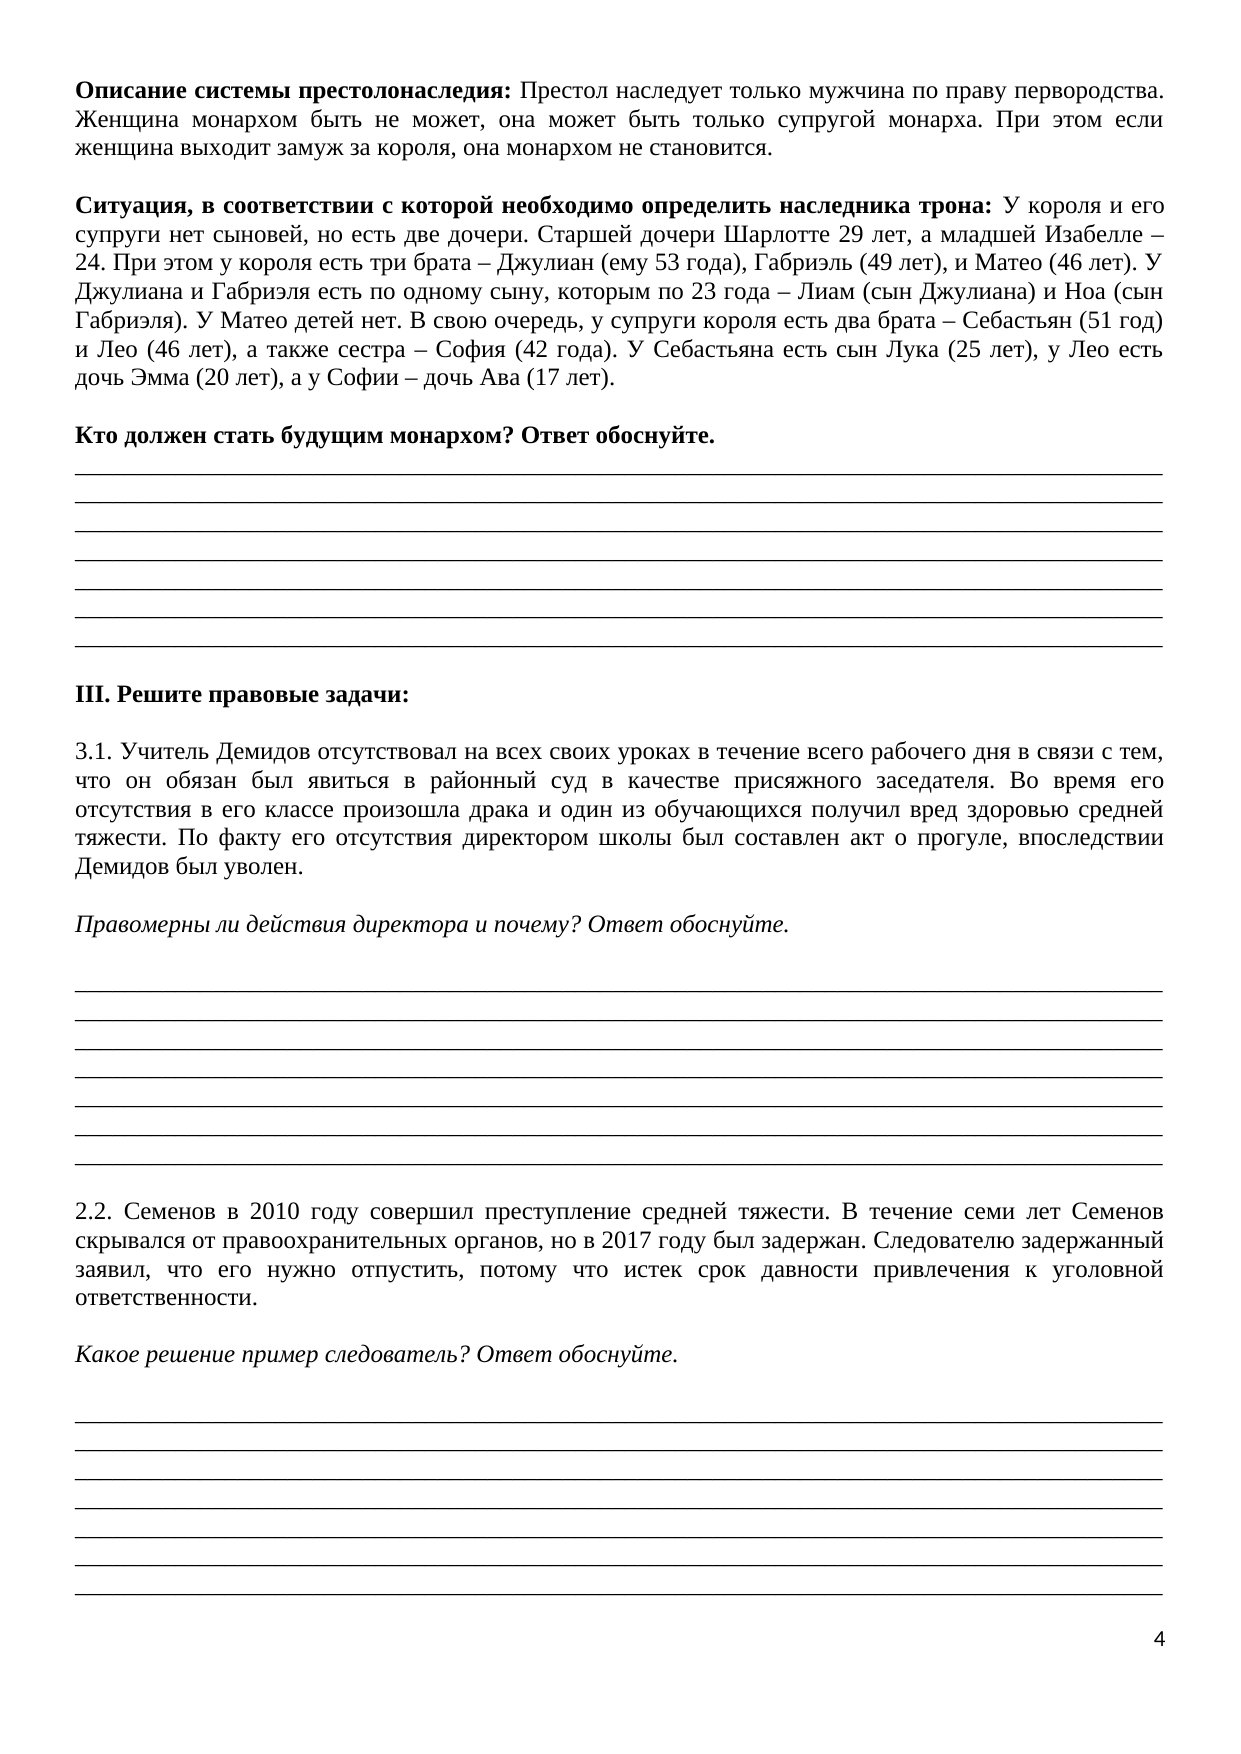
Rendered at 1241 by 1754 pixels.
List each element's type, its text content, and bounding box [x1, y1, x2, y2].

text _______________________________________________________________________________________ [75, 1110, 1165, 1139]
text Правомерны ли действия директора и почему? Ответ обоснуйте. [75, 909, 1165, 937]
text _______________________________________________________________________________________ [75, 535, 1165, 564]
text Кто должен стать будущим монархом? Ответ обоснуйте. [75, 420, 1165, 449]
text _______________________________________________________________________________________ [75, 1052, 1165, 1081]
text _______________________________________________________________________________________ [75, 1483, 1165, 1512]
text _______________________________________________________________________________________ [75, 1512, 1165, 1541]
text Ситуация, в соответствии с которой необходимо определить наследника трона: У короля и его супруги нет сыновей, но есть две дочери. Старшей дочери Шарлотте 29 лет, а младшей Изабелле – 24. При этом у короля есть три брата – Джулиан (ему 53 года), Габриэль (49 лет), и Матео (46 лет). У Джулиана и Габриэля есть по одному сыну, которым по 23 года – Лиам (сын Джулиана) и Ноа (сын Габриэля). У Матео детей нет. В свою очередь, у супруги короля есть два брата – Себастьян (51 год) и Лео (46 лет), а также сестра – София (42 года). У Себастьяна есть сын Лука (25 лет), у Лео есть дочь Эмма (20 лет), а у Софии – дочь Ава (17 лет). [75, 190, 1165, 391]
text _______________________________________________________________________________________ [75, 506, 1165, 535]
text _______________________________________________________________________________________ [75, 1541, 1165, 1569]
text _______________________________________________________________________________________ [75, 1454, 1165, 1483]
text _______________________________________________________________________________________ [75, 1139, 1165, 1167]
text _______________________________________________________________________________________ [75, 564, 1165, 592]
text _______________________________________________________________________________________ [75, 621, 1165, 650]
text Описание системы престолонаследия: Престол наследует только мужчина по праву первородства. Женщина монархом быть не может, она может быть только супругой монарха. При этом если женщина выходит замуж за короля, она монархом не становится. [75, 75, 1165, 161]
text _______________________________________________________________________________________ [75, 1024, 1165, 1052]
text Какое решение пример следователь? Ответ обоснуйте. [75, 1339, 1165, 1368]
text _______________________________________________________________________________________ [75, 592, 1165, 621]
text III. Решите правовые задачи: [75, 679, 1165, 707]
text _______________________________________________________________________________________ [75, 1569, 1165, 1598]
text 2.2. Семенов в 2010 году совершил преступление средней тяжести. В течение семи лет Семенов скрывался от правоохранительных органов, но в 2017 году был задержан. Следователю задержанный заявил, что его нужно отпустить, потому что истек срок давности привлечения к уголовной ответственности. [75, 1196, 1165, 1311]
text 3.1. Учитель Демидов отсутствовал на всех своих уроках в течение всего рабочего дня в связи с тем, что он обязан был явиться в районный суд в качестве присяжного заседателя. Во время его отсутствия в его классе произошла драка и один из обучающихся получил вред здоровью средней тяжести. По факту его отсутствия директором школы был составлен акт о прогуле, впоследствии Демидов был уволен. [75, 736, 1165, 880]
text _______________________________________________________________________________________ [75, 1081, 1165, 1110]
